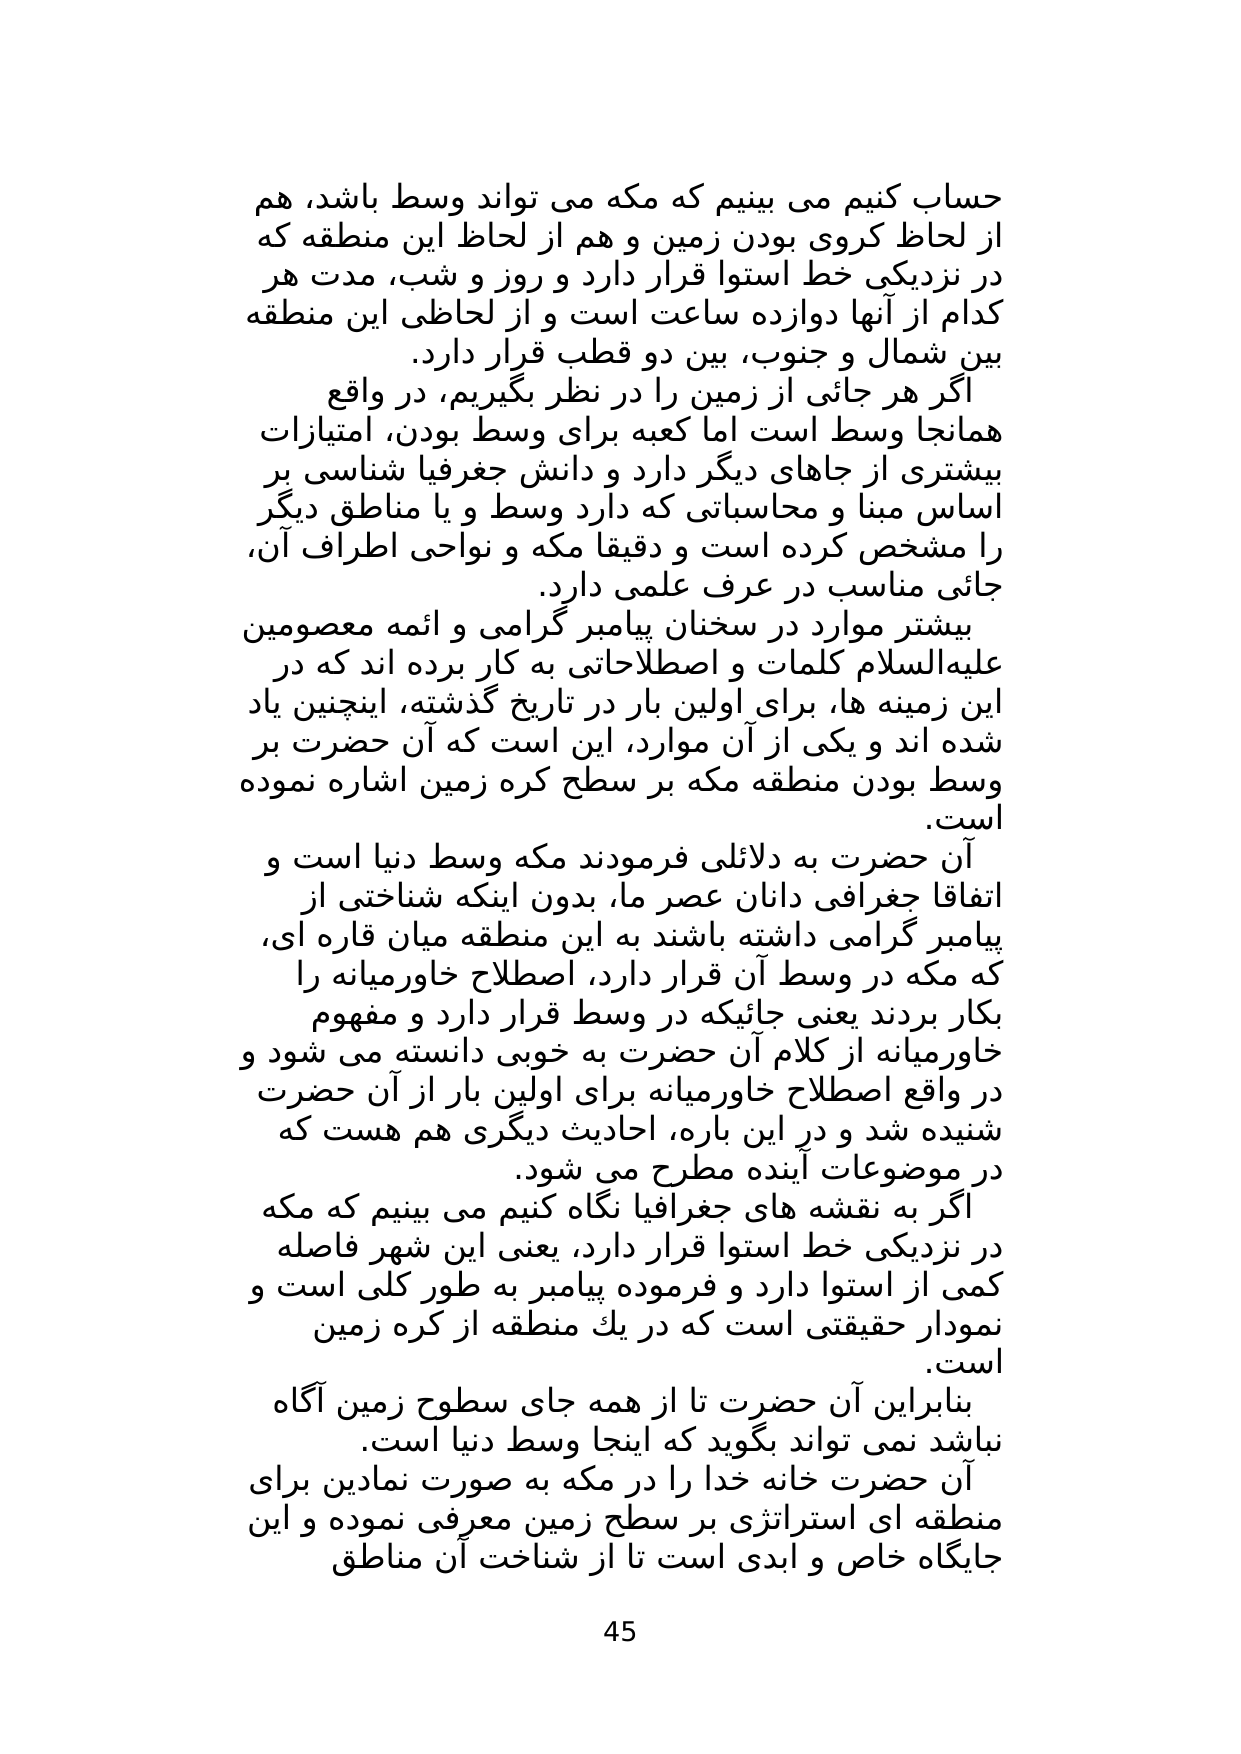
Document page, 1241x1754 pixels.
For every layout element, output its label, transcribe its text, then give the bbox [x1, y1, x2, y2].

text اگر هر جائى از زمين را در نظر بگيريم، در واقع همانجا وسط است اما كعبه براى وسط بودن، امتيازات بيشترى از جاهاى ديگر دارد و دانش جغرفيا شناسى بر اساس مبنا و محاسباتى كه دارد وسط و يا مناطق ديگر را مشخص كرده است و دقيقا مكه و نواحى اطراف آن، جائى مناسب در عرف علمى دارد. [236, 371, 1004, 604]
text بيشتر موارد در سخنان پيامبر گرامى و ائمه معصومين عليه‌السلام كلمات و اصطلاحاتى به كار برده اند كه در اين زمينه ها، براى اولين بار در تاريخ گذشته، اينچنين ياد شده اند و يكى از آن موارد، اين است كه آن حضرت بر وسط بودن منطقه مكه بر سطح كره زمين اشاره نموده است. [236, 604, 1004, 838]
text بنابراين آن حضرت تا از همه جاى سطوح زمين آگاه نباشد نمى تواند بگويد كه اينجا وسط دنيا است. [236, 1382, 1004, 1459]
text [236, 1459, 1004, 1576]
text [236, 177, 1004, 371]
text آن حضرت به دلائلى فرمودند مكه وسط دنيا است و اتفاقا جغرافى دانان عصر ما، بدون اينكه شناختى از پيامبر گرامى داشته باشند به اين منطقه ميان قاره اى، كه مكه در وسط آن قرار دارد، اصطلاح خاورميانه را بكار بردند يعنى جائيكه در وسط قرار دارد و مفهوم خاورميانه از كلام آن حضرت به خوبى دانسته مى شود و در واقع اصطلاح خاورميانه براى اولين بار از آن حضرت شنيده شد و در اين باره، احاديث ديگرى هم هست كه در موضوعات آينده مطرح مى شود. [236, 838, 1004, 1187]
text اگر به نقشه هاى جغرافيا نگاه كنيم مى بينيم كه مكه در نزديكى خط استوا قرار دارد، يعنى اين شهر فاصله كمى از استوا دارد و فرموده پيامبر به طور كلى است و نمودار حقيقتى است كه در يك منطقه از كره زمين است. [236, 1187, 1004, 1382]
